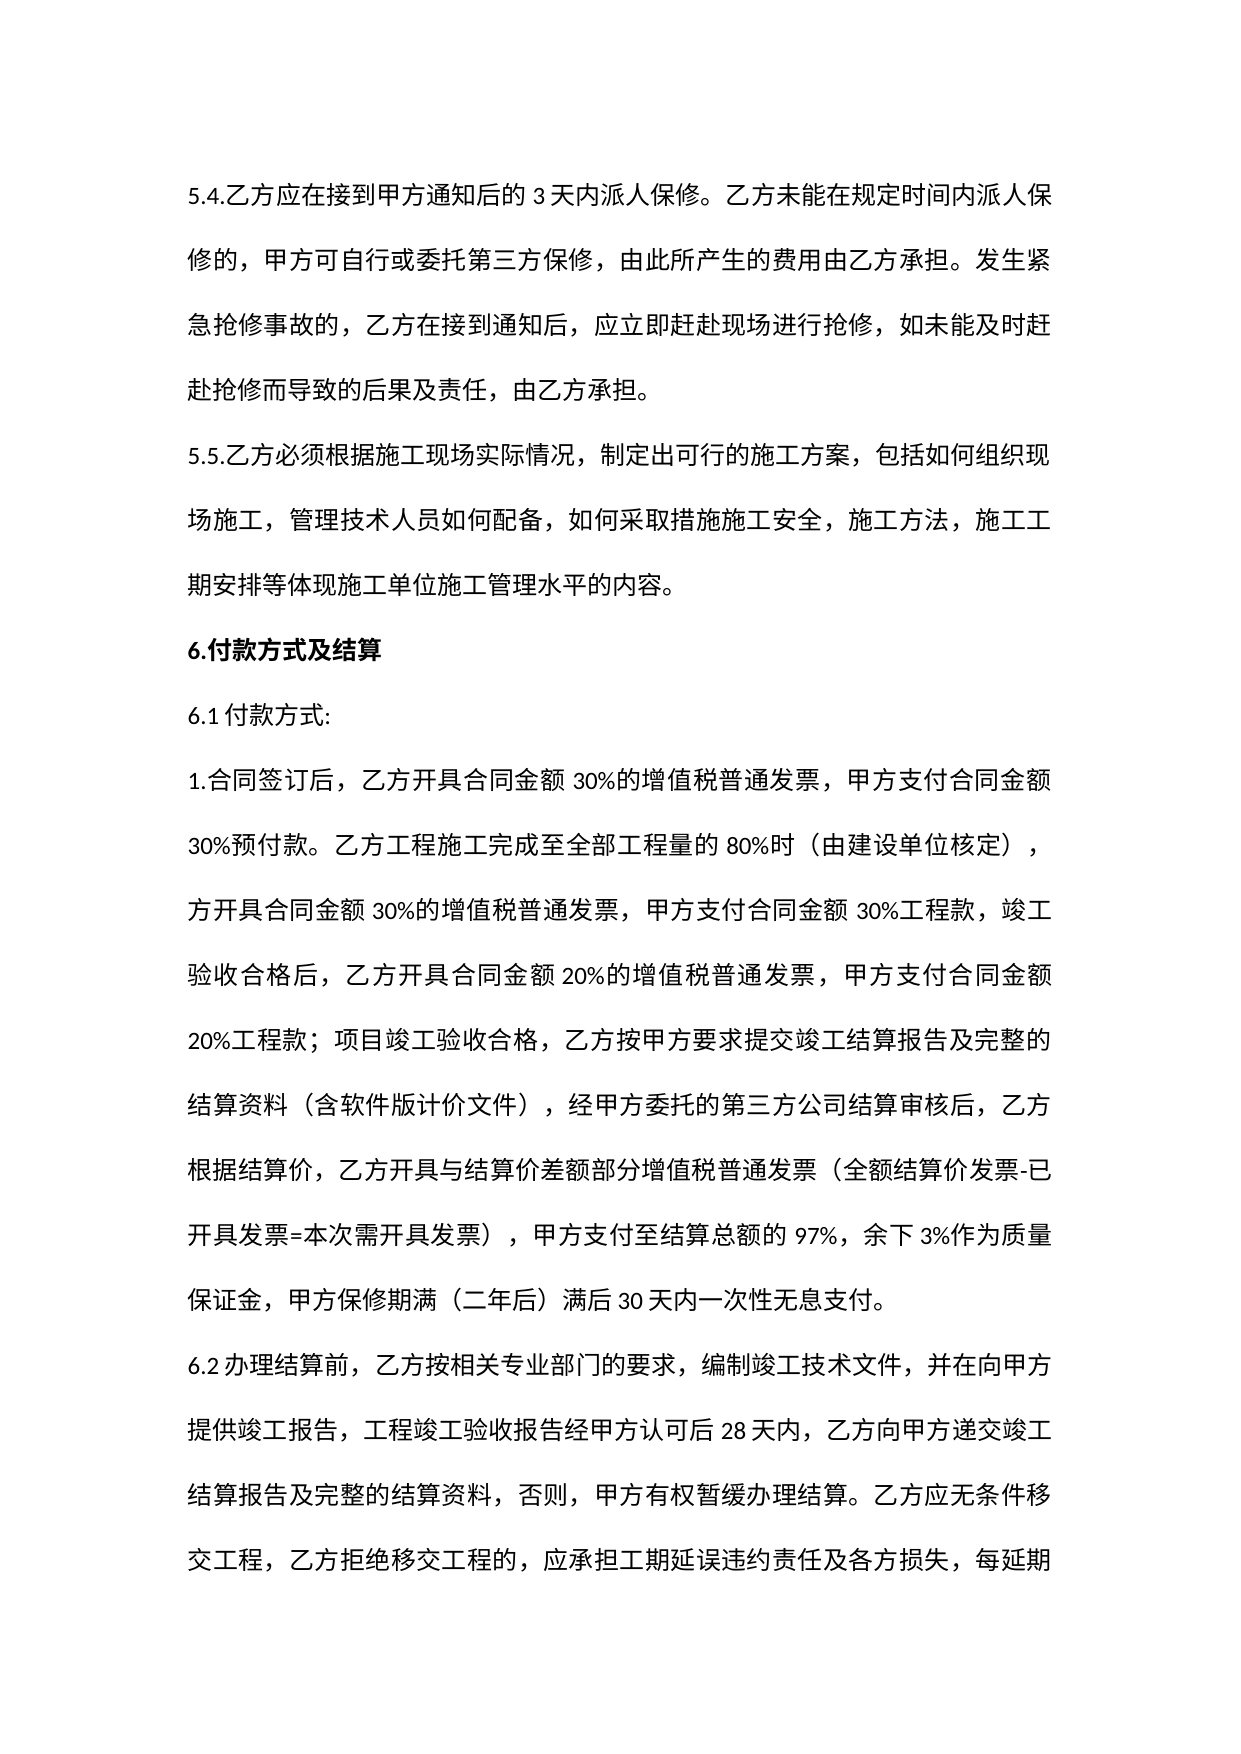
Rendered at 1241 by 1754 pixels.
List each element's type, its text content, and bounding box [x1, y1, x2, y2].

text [187, 1332, 1053, 1592]
text 1.合同签订后，乙方开具合同金额30%的增值税普通发票，甲方支付合同金额30%预付款。乙方工程施工完成至全部工程量的80%时（由建设单位核定），方开具合同金额30%的增值税普通发票，甲方支付合同金额30%工程款，竣工验收合格后，乙方开具合同金额20%的增值税普通发票，甲方支付合同金额20%工程款；项目竣工验收合格，乙方按甲方要求提交竣工结算报告及完整的结算资料（含软件版计价文件），经甲方委托的第三方公司结算审核后，乙方根据结算价，乙方开具与结算价差额部分增值税普通发票（全额结算价发票-已开具发票=本次需开具发票），甲方支付至结算总额的97%，余下3%作为质量保证金，甲方保修期满（二年后）满后30天内一次性无息支付。 [187, 747, 1053, 1332]
text 6.1付款方式: [187, 682, 1053, 747]
text 6.付款方式及结算 [187, 617, 1053, 682]
text 5.4.乙方应在接到甲方通知后的3天内派人保修。乙方未能在规定时间内派人保修的，甲方可自行或委托第三方保修，由此所产生的费用由乙方承担。发生紧急抢修事故的，乙方在接到通知后，应立即赶赴现场进行抢修，如未能及时赶赴抢修而导致的后果及责任，由乙方承担。 [187, 162, 1053, 422]
text 5.5.乙方必须根据施工现场实际情况，制定出可行的施工方案，包括如何组织现场施工，管理技术人员如何配备，如何采取措施施工安全，施工方法，施工工期安排等体现施工单位施工管理水平的内容。 [187, 422, 1053, 617]
